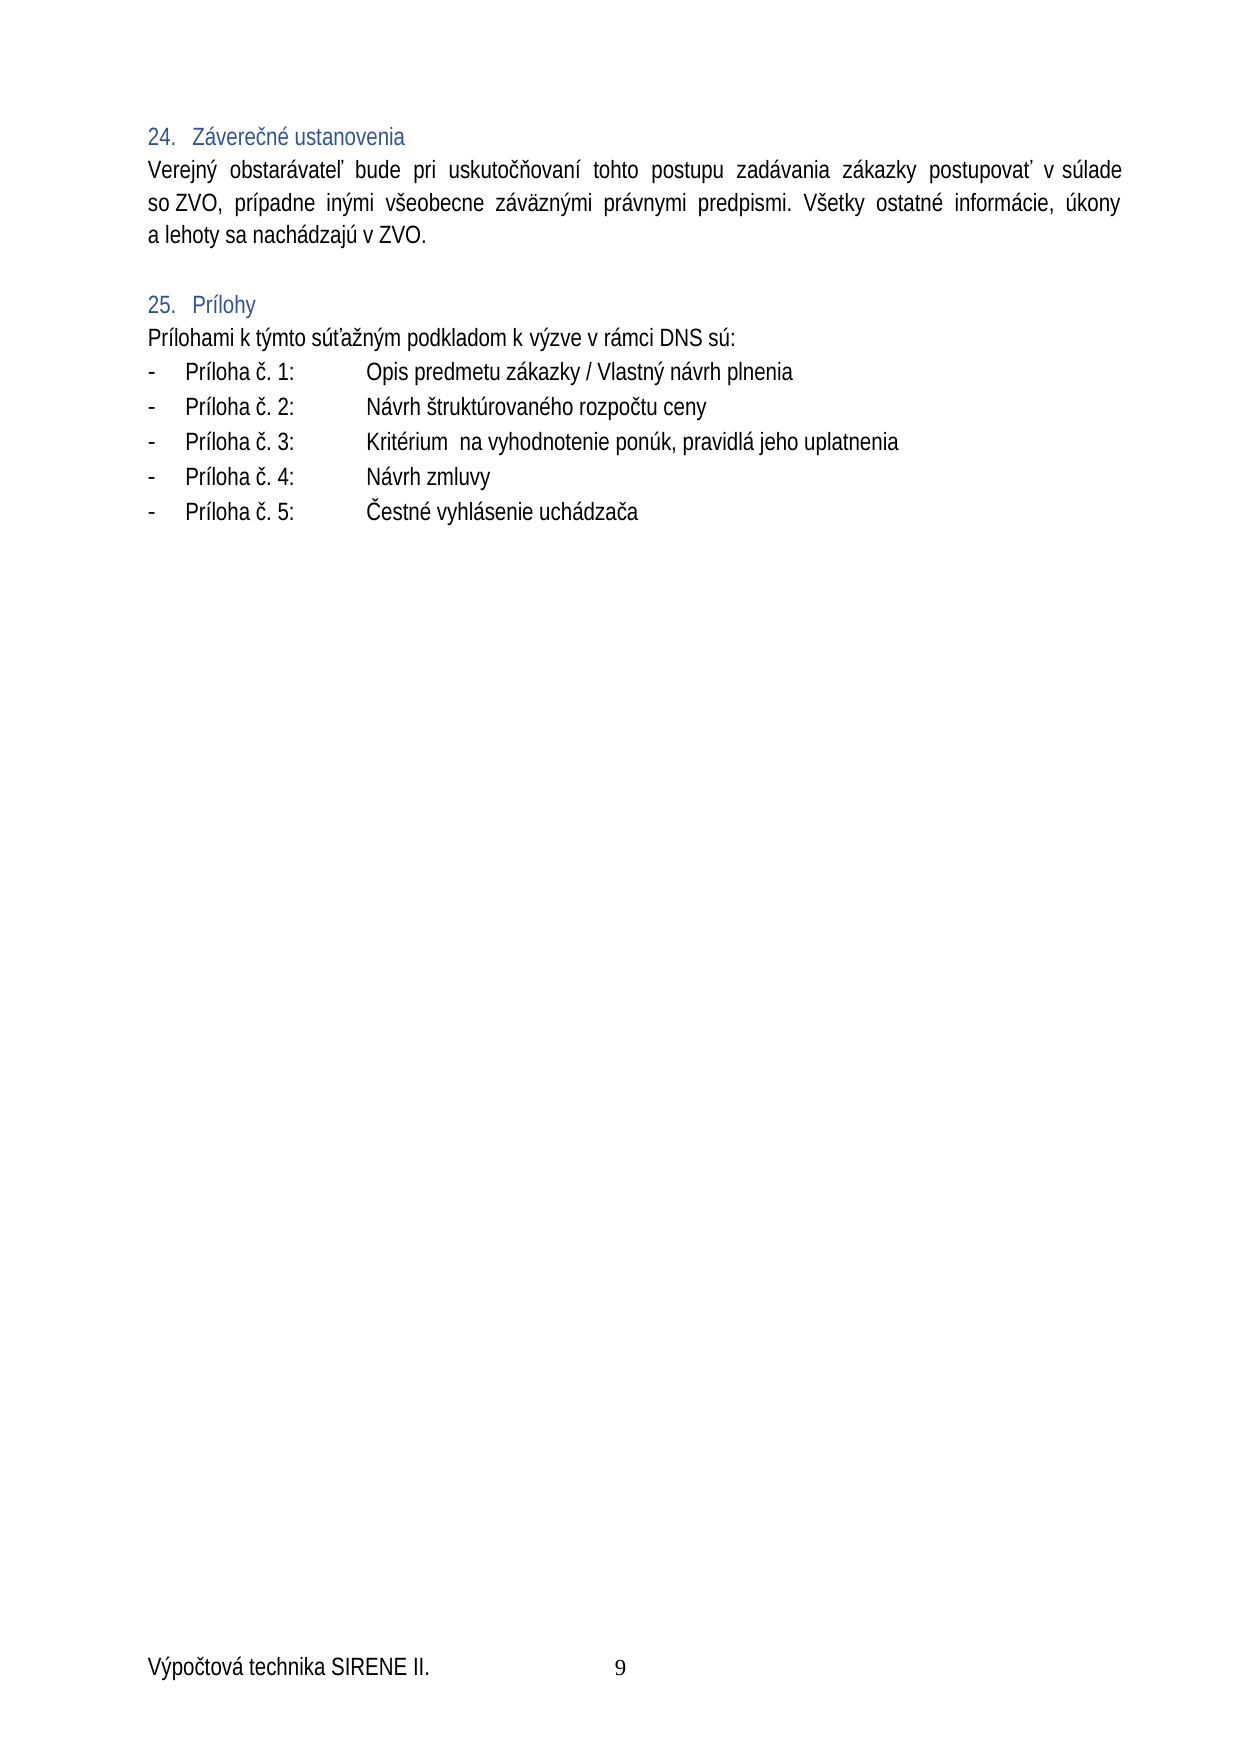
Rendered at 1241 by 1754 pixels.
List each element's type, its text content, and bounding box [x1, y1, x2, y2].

list Príloha č. 1: Opis predmetu zákazky / Vlastný návrh plnenia [148, 356, 1122, 387]
list Príloha č. 5: Čestné vyhlásenie uchádzača [148, 496, 1122, 527]
text Prílohami k týmto súťažným podkladom k výzve v rámci DNS sú: [148, 323, 1122, 352]
text Verejný obstarávateľ bude pri uskutočňovaní tohto postupu zadávania zákazky postupovať v súlade so ZVO, prípadne inými všeobecne záväznými právnymi predpismi. Všetky ostatné informácie, úkony a lehoty sa nachádzajú v ZVO. [148, 155, 1122, 249]
list Príloha č. 3: Kritérium na vyhodnotenie ponúk, pravidlá jeho uplatnenia [148, 426, 1122, 457]
list Príloha č. 2: Návrh štruktúrovaného rozpočtu ceny [148, 391, 1122, 422]
subtitle Prílohy [148, 291, 1122, 319]
list Príloha č. 4: Návrh zmluvy [148, 461, 1122, 492]
subtitle Záverečné ustanovenia [148, 122, 1122, 150]
